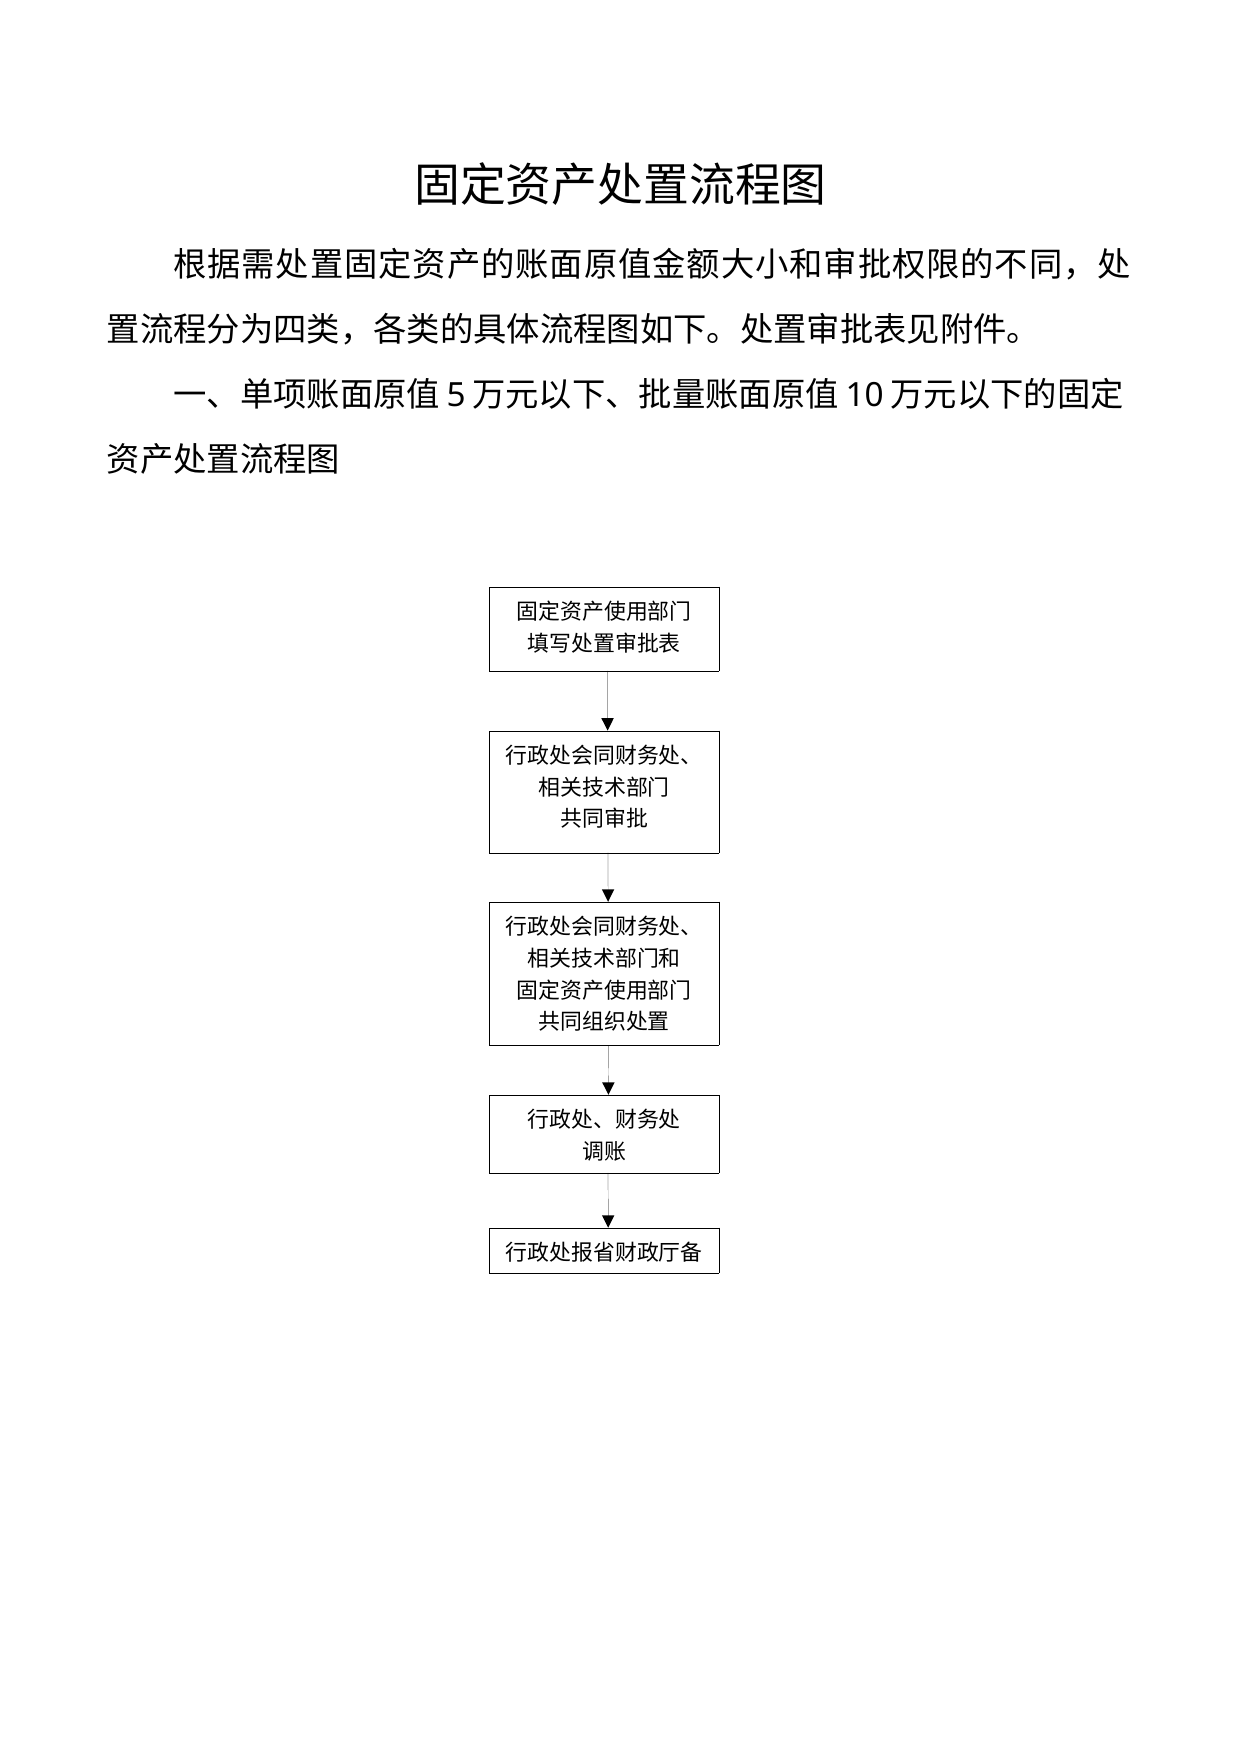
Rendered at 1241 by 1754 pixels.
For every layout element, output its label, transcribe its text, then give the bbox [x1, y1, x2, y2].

text 固定资产处置流程图 [106, 132, 1134, 230]
text 根据需处置固定资产的账面原值金额大小和审批权限的不同，处置流程分为四类，各类的具体流程图如下。处置审批表见附件。 [106, 230, 1134, 360]
text 一、单项账面原值5万元以下、批量账面原值10万元以下的固定资产处置流程图 [106, 360, 1134, 490]
